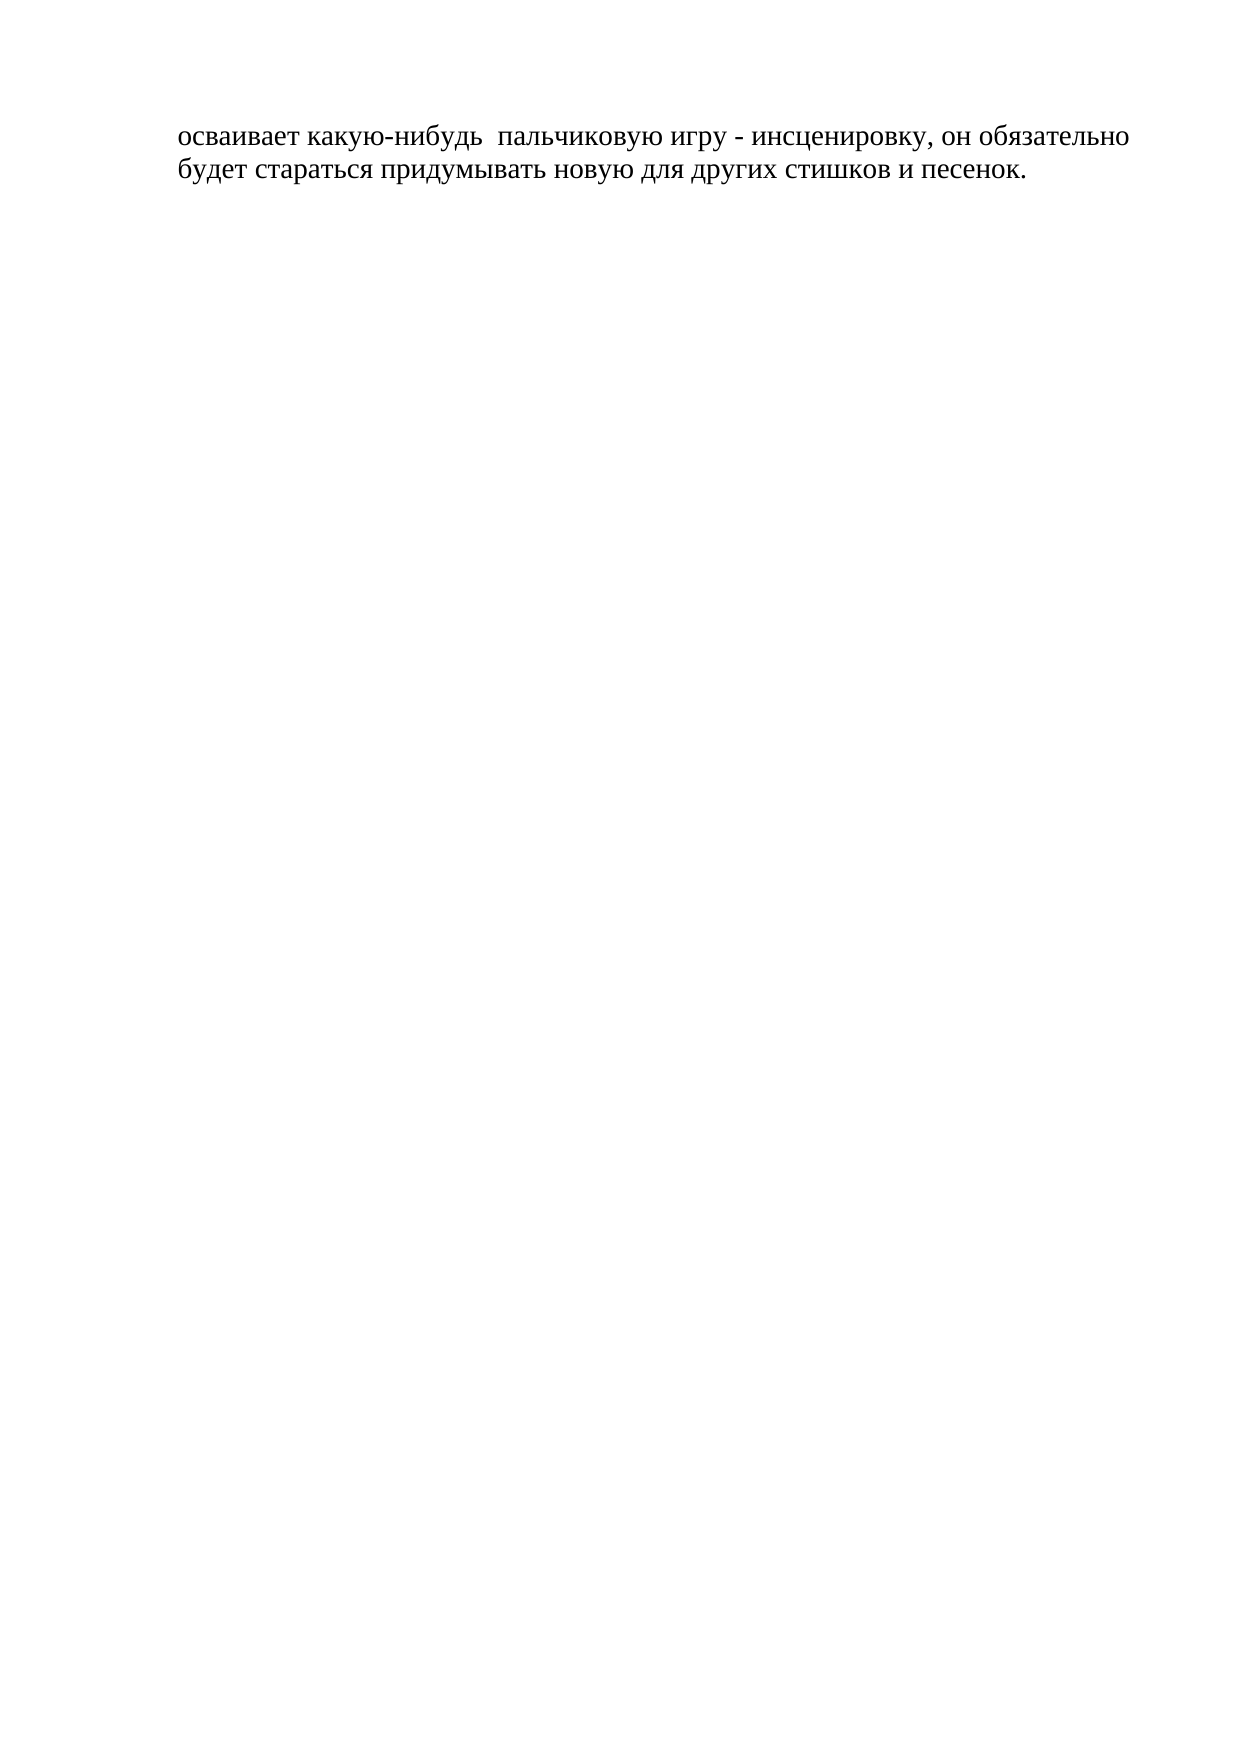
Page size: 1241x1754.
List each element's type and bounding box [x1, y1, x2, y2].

text [177, 118, 1152, 185]
